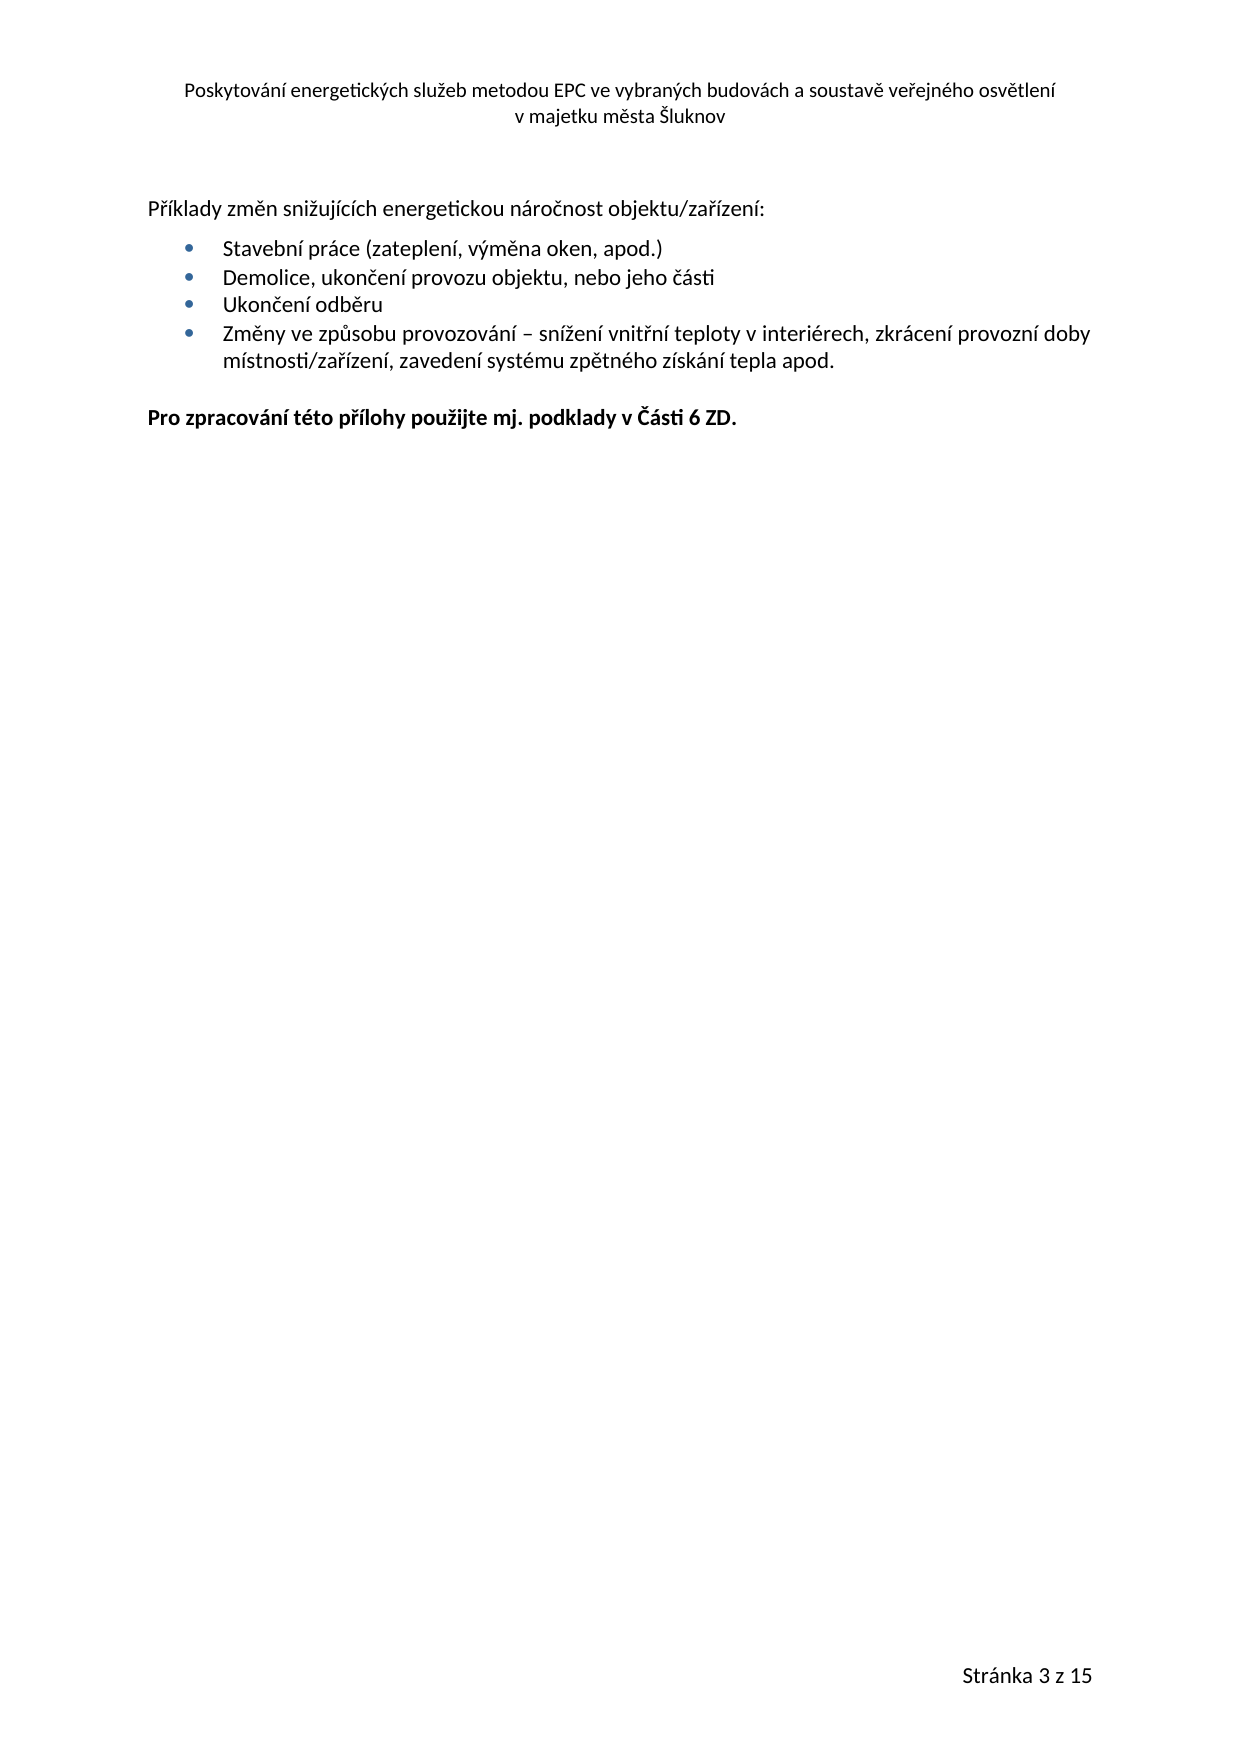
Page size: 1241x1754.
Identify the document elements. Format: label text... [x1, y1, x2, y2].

list Stavební práce (zateplení, výměna oken, apod.) [185, 234, 1092, 263]
text Pro zpracování této přílohy použijte mj. podklady v Části 6 ZD. [148, 403, 1092, 431]
text Příklady změn snižujících energetickou náročnost objektu/zařízení: [148, 194, 1092, 222]
list Ukončení odběru [185, 291, 1092, 319]
list Změny ve způsobu provozování – snížení vnitřní teploty v interiérech, zkrácení provozní doby místnosti/zařízení, zavedení systému zpětného získání tepla apod. [185, 319, 1092, 375]
list Demolice, ukončení provozu objektu, nebo jeho části [185, 263, 1092, 291]
